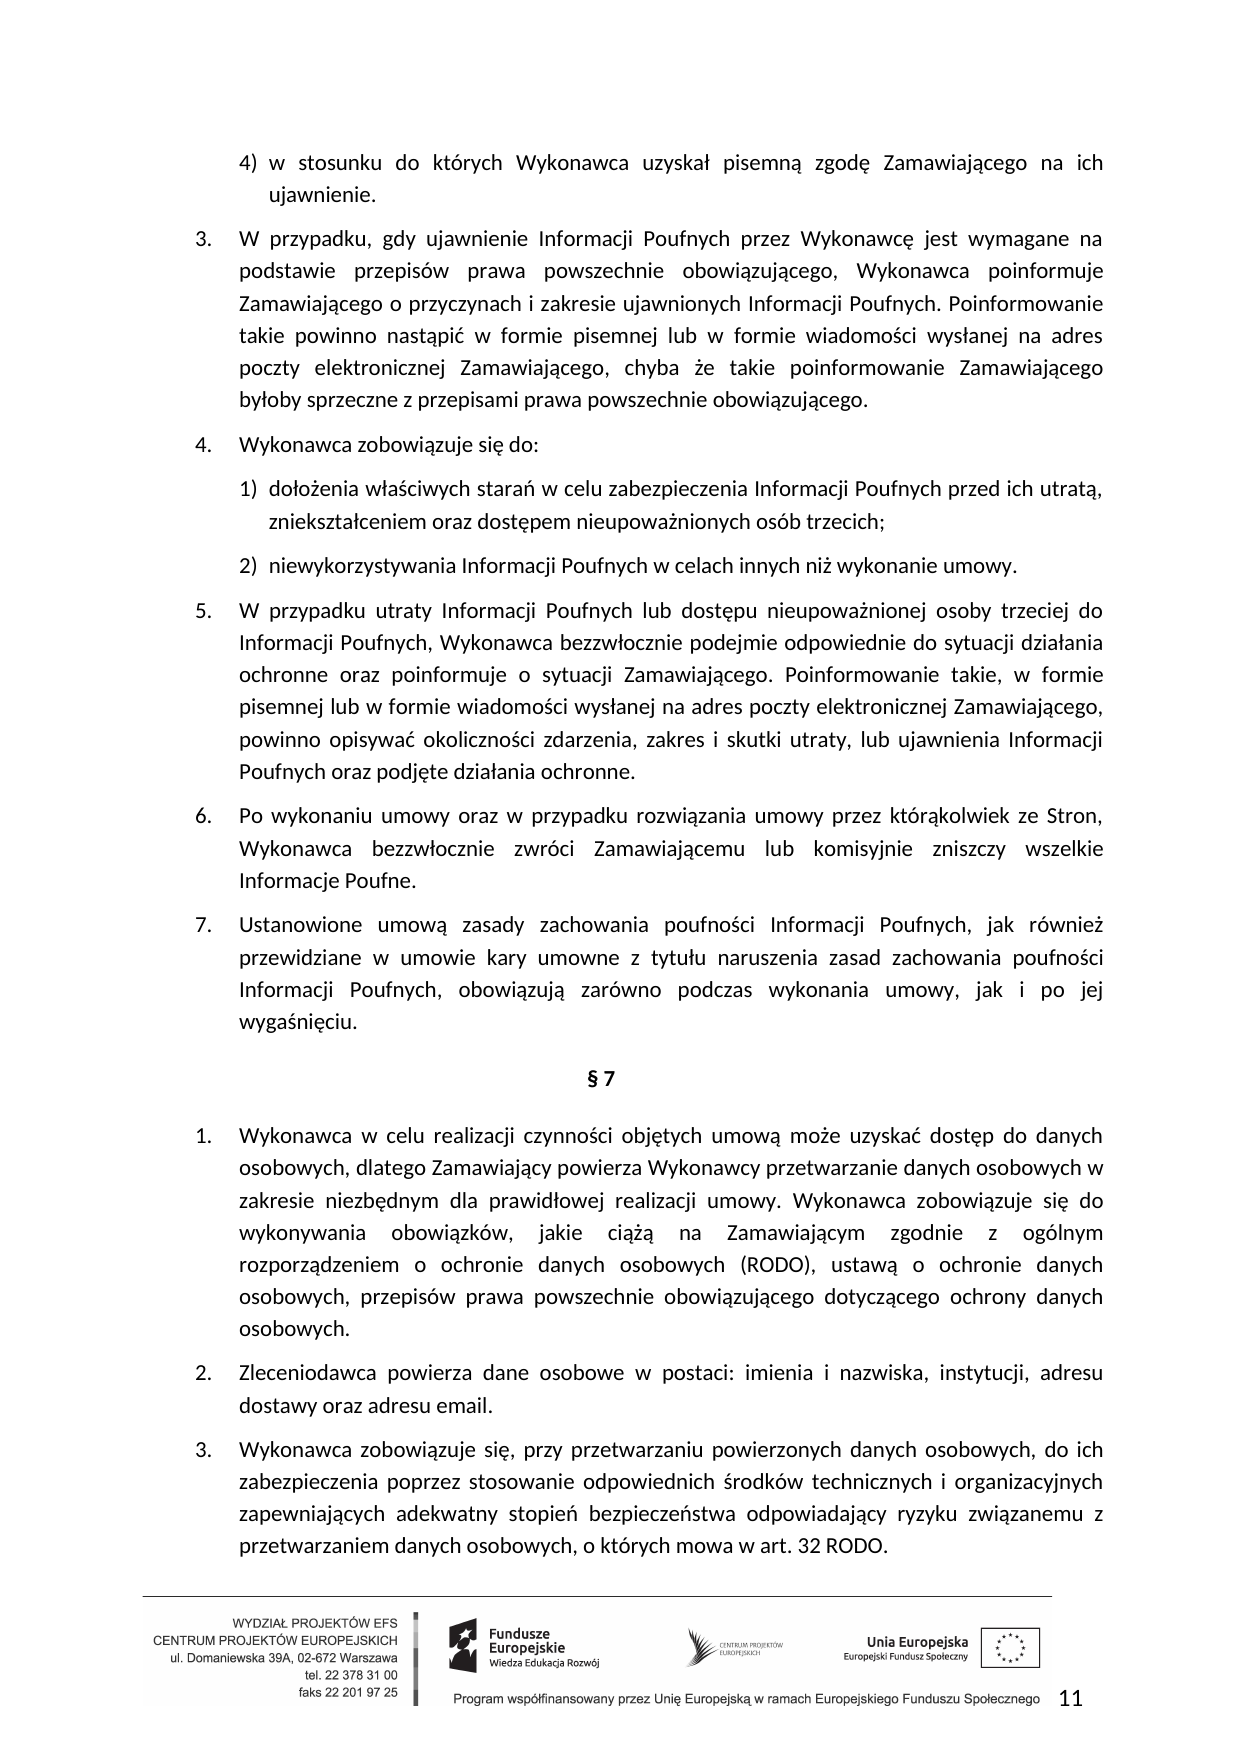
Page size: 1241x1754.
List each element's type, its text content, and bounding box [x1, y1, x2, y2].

list niewykorzystywania Informacji Poufnych w celach innych niż wykonanie umowy. [239, 551, 1105, 579]
list Wykonawca zobowiązuje się do: [195, 430, 1105, 458]
list dołożenia właściwych starań w celu zabezpieczenia Informacji Poufnych przed ich utratą, zniekształceniem oraz dostępem nieupoważnionych osób trzecich; [239, 474, 1105, 535]
picture [142, 1596, 1053, 1706]
list W przypadku, gdy ujawnienie Informacji Poufnych przez Wykonawcę jest wymagane na podstawie przepisów prawa powszechnie obowiązującego, Wykonawca poinformuje Zamawiającego o przyczynach i zakresie ujawnionych Informacji Poufnych. Poinformowanie takie powinno nastąpić w formie pisemnej lub w formie wiadomości wysłanej na adres poczty elektronicznej Zamawiającego, chyba że takie poinformowanie Zamawiającego byłoby sprzeczne z przepisami prawa powszechnie obowiązującego. [195, 224, 1105, 413]
list Ustanowione umową zasady zachowania poufności Informacji Poufnych, jak również przewidziane w umowie kary umowne z tytułu naruszenia zasad zachowania poufności Informacji Poufnych, obowiązują zarówno podczas wykonania umowy, jak i po jej wygaśnięciu. [195, 910, 1105, 1035]
list Wykonawca w celu realizacji czynności objętych umową może uzyskać dostęp do danych osobowych, dlatego Zamawiający powierza Wykonawcy przetwarzanie danych osobowych w zakresie niezbędnym dla prawidłowej realizacji umowy. Wykonawca zobowiązuje się do wykonywania obowiązków, jakie ciążą na Zamawiającym zgodnie z ogólnym rozporządzeniem o ochronie danych osobowych (RODO), ustawą o ochronie danych osobowych, przepisów prawa powszechnie obowiązującego dotyczącego ochrony danych osobowych. [195, 1121, 1105, 1342]
list Zleceniodawca powierza dane osobowe w postaci: imienia i nazwiska, instytucji, adresu dostawy oraz adresu email. [195, 1358, 1105, 1419]
text § 7 [587, 1064, 1105, 1092]
list Po wykonaniu umowy oraz w przypadku rozwiązania umowy przez którąkolwiek ze Stron, Wykonawca bezzwłocznie zwróci Zamawiającemu lub komisyjnie zniszczy wszelkie Informacje Poufne. [195, 801, 1105, 894]
list w stosunku do których Wykonawca uzyskał pisemną zgodę Zamawiającego na ich ujawnienie. [239, 148, 1105, 208]
list Wykonawca zobowiązuje się, przy przetwarzaniu powierzonych danych osobowych, do ich zabezpieczenia poprzez stosowanie odpowiednich środków technicznych i organizacyjnych zapewniających adekwatny stopień bezpieczeństwa odpowiadający ryzyku związanemu z przetwarzaniem danych osobowych, o których mowa w art. 32 RODO. [195, 1435, 1105, 1559]
list W przypadku utraty Informacji Poufnych lub dostępu nieupoważnionej osoby trzeciej do Informacji Poufnych, Wykonawca bezzwłocznie podejmie odpowiednie do sytuacji działania ochronne oraz poinformuje o sytuacji Zamawiającego. Poinformowanie takie, w formie pisemnej lub w formie wiadomości wysłanej na adres poczty elektronicznej Zamawiającego, powinno opisywać okoliczności zdarzenia, zakres i skutki utraty, lub ujawnienia Informacji Poufnych oraz podjęte działania ochronne. [195, 596, 1105, 785]
